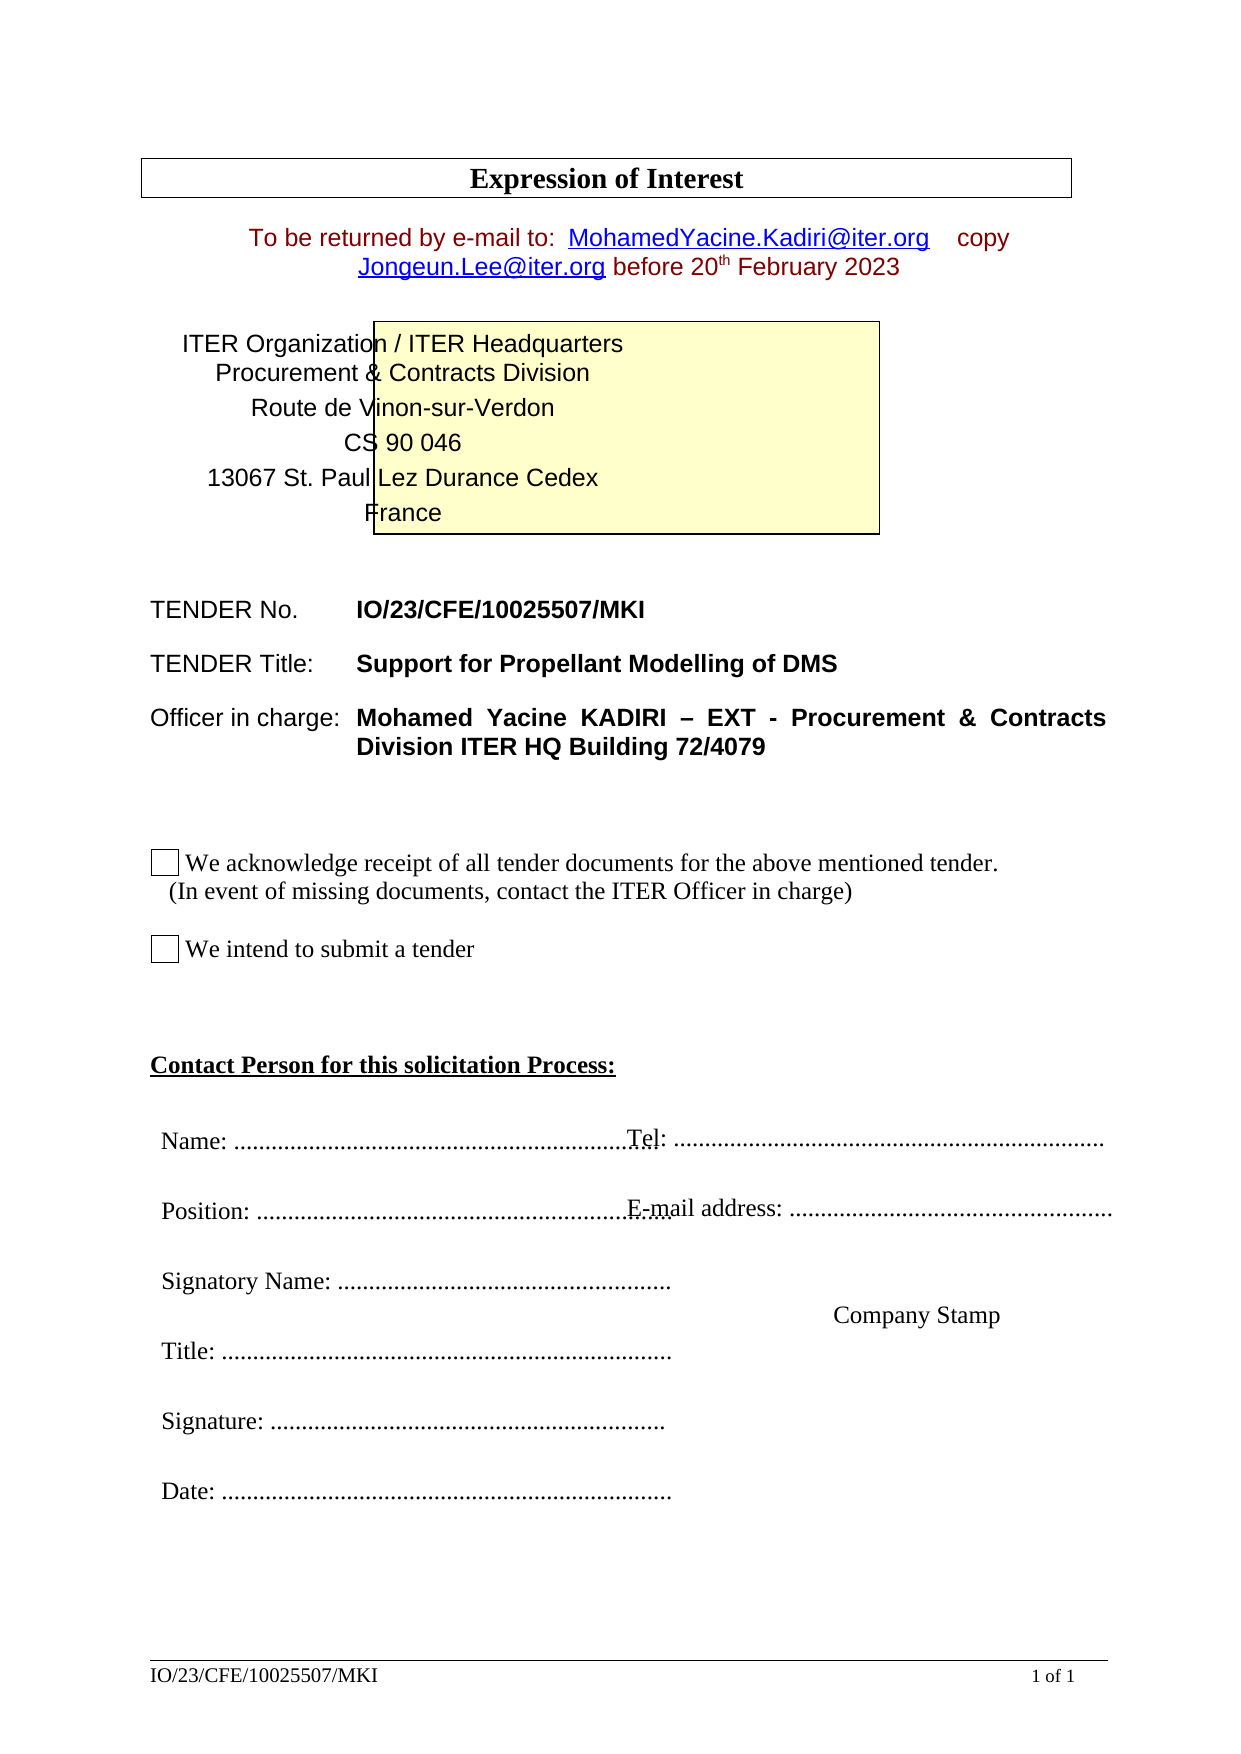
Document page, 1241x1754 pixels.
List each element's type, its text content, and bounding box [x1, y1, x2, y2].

text (In event of missing documents, contact the ITER Officer in charge) [150, 876, 1108, 905]
table_header Tel: E-mail address: [615, 1079, 1128, 1225]
text Officer in charge: Mohamed Yacine KADIRI – EXT - Procurement & Contracts Division ITER HQ Building 72/4079 [150, 703, 1108, 761]
text We acknowledge receipt of all tender documents for the above mentioned tender. [150, 848, 1108, 876]
table_header Name: Position: [130, 1079, 615, 1225]
text To be returned by e-mail to: MohamedYacine.Kadiri@iter.org copy Jongeun.Lee@iter.org before 20th February 2023 [150, 223, 1108, 280]
text Contact Person for this solicitation Process: [150, 1050, 1108, 1079]
text TENDER No. IO/23/CFE/10025507/MKI [150, 596, 1108, 624]
text Expression of Interest [142, 159, 1071, 197]
table_cell Signatory Name: Title: Signature: Date: [130, 1225, 1128, 1505]
text TENDER Title: Support for Propellant Modelling of DMS [150, 649, 1108, 678]
text We intend to submit a tender [150, 934, 1108, 963]
